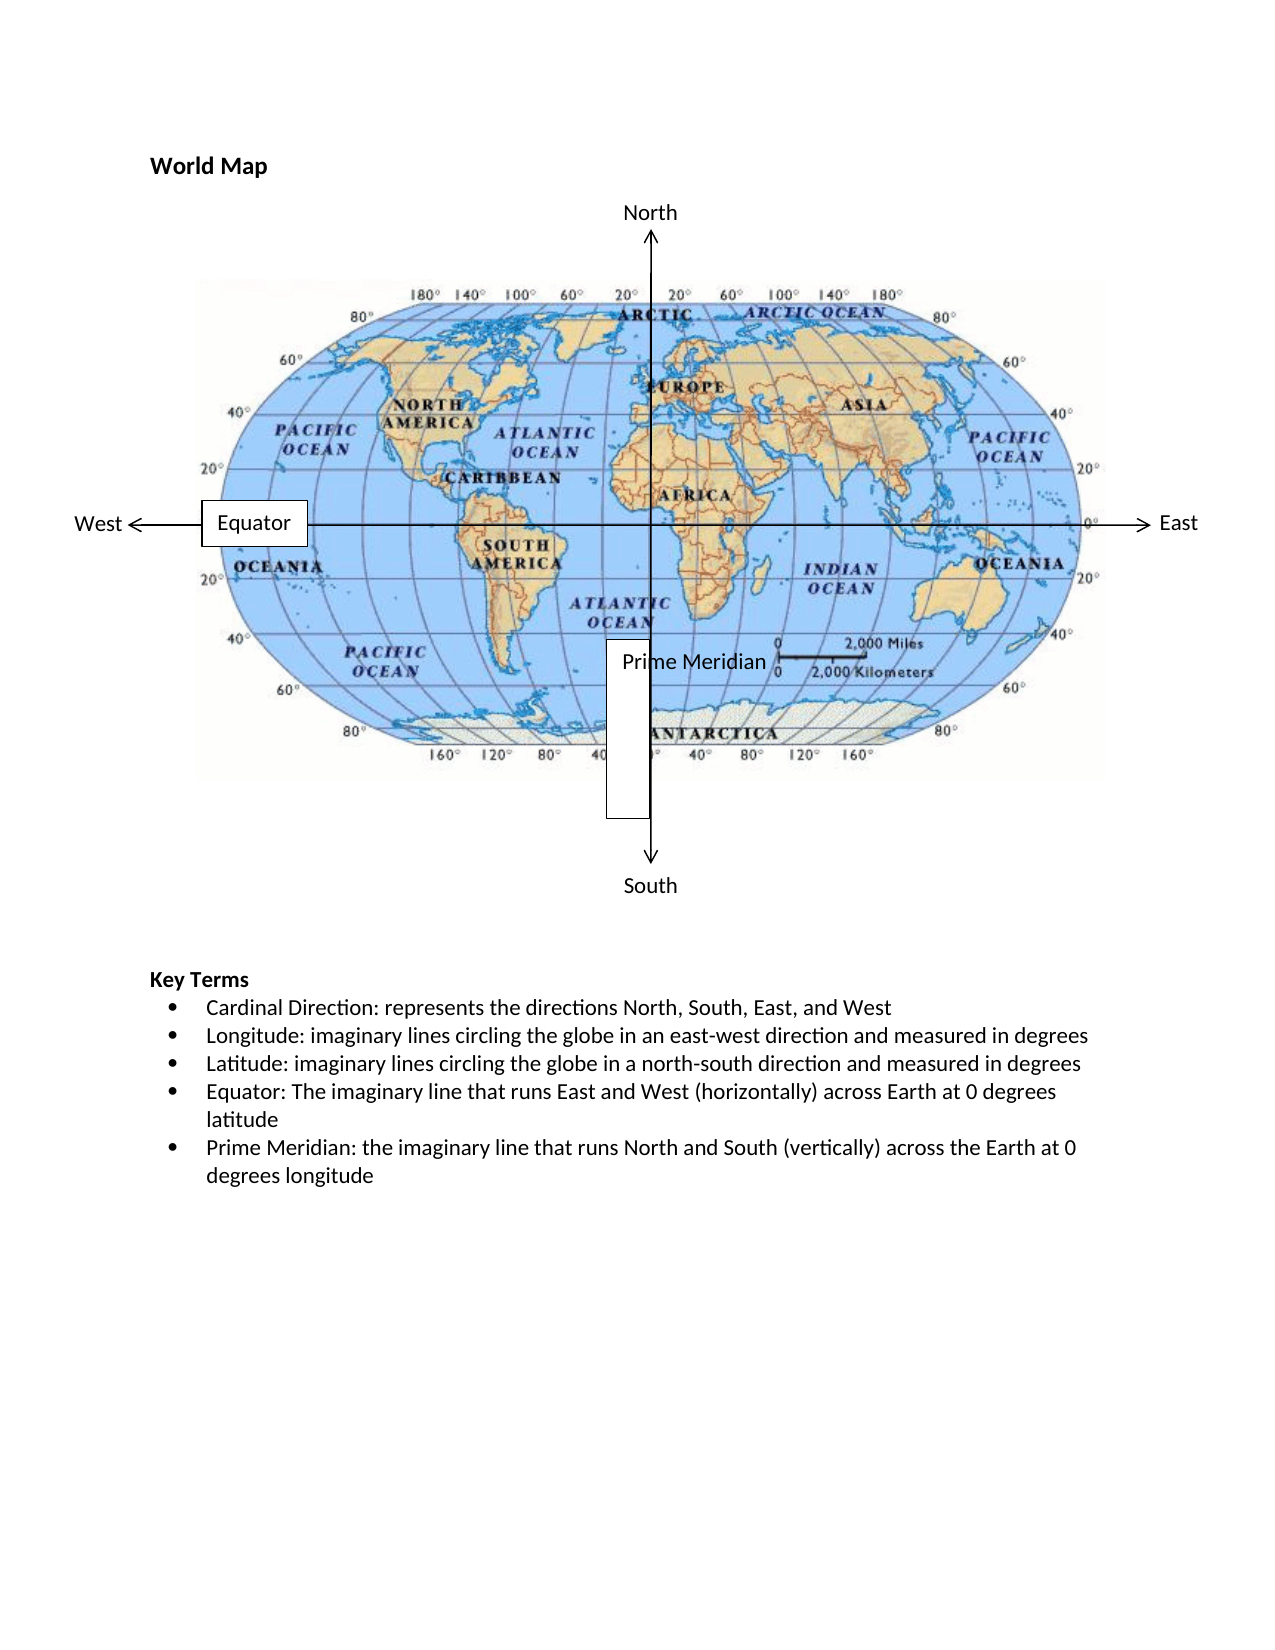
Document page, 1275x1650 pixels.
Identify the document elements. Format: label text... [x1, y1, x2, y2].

picture [652, 526, 1107, 781]
list Equator: The imaginary line that runs East and West (horizontally) across Earth at 0 degrees latitude [169, 1077, 1125, 1133]
list Cardinal Direction: represents the directions North, South, East, and West [169, 993, 1125, 1021]
text Key Terms [150, 965, 1125, 993]
text World Map [150, 150, 1125, 181]
picture [196, 279, 650, 524]
picture [652, 279, 1107, 524]
list Latitude: imaginary lines circling the globe in a north-south direction and measured in degrees [169, 1049, 1125, 1077]
picture [196, 526, 650, 781]
list Longitude: imaginary lines circling the globe in an east-west direction and measured in degrees [169, 1021, 1125, 1049]
list Prime Meridian: the imaginary line that runs North and South (vertically) across the Earth at 0 degrees longitude [169, 1133, 1125, 1189]
